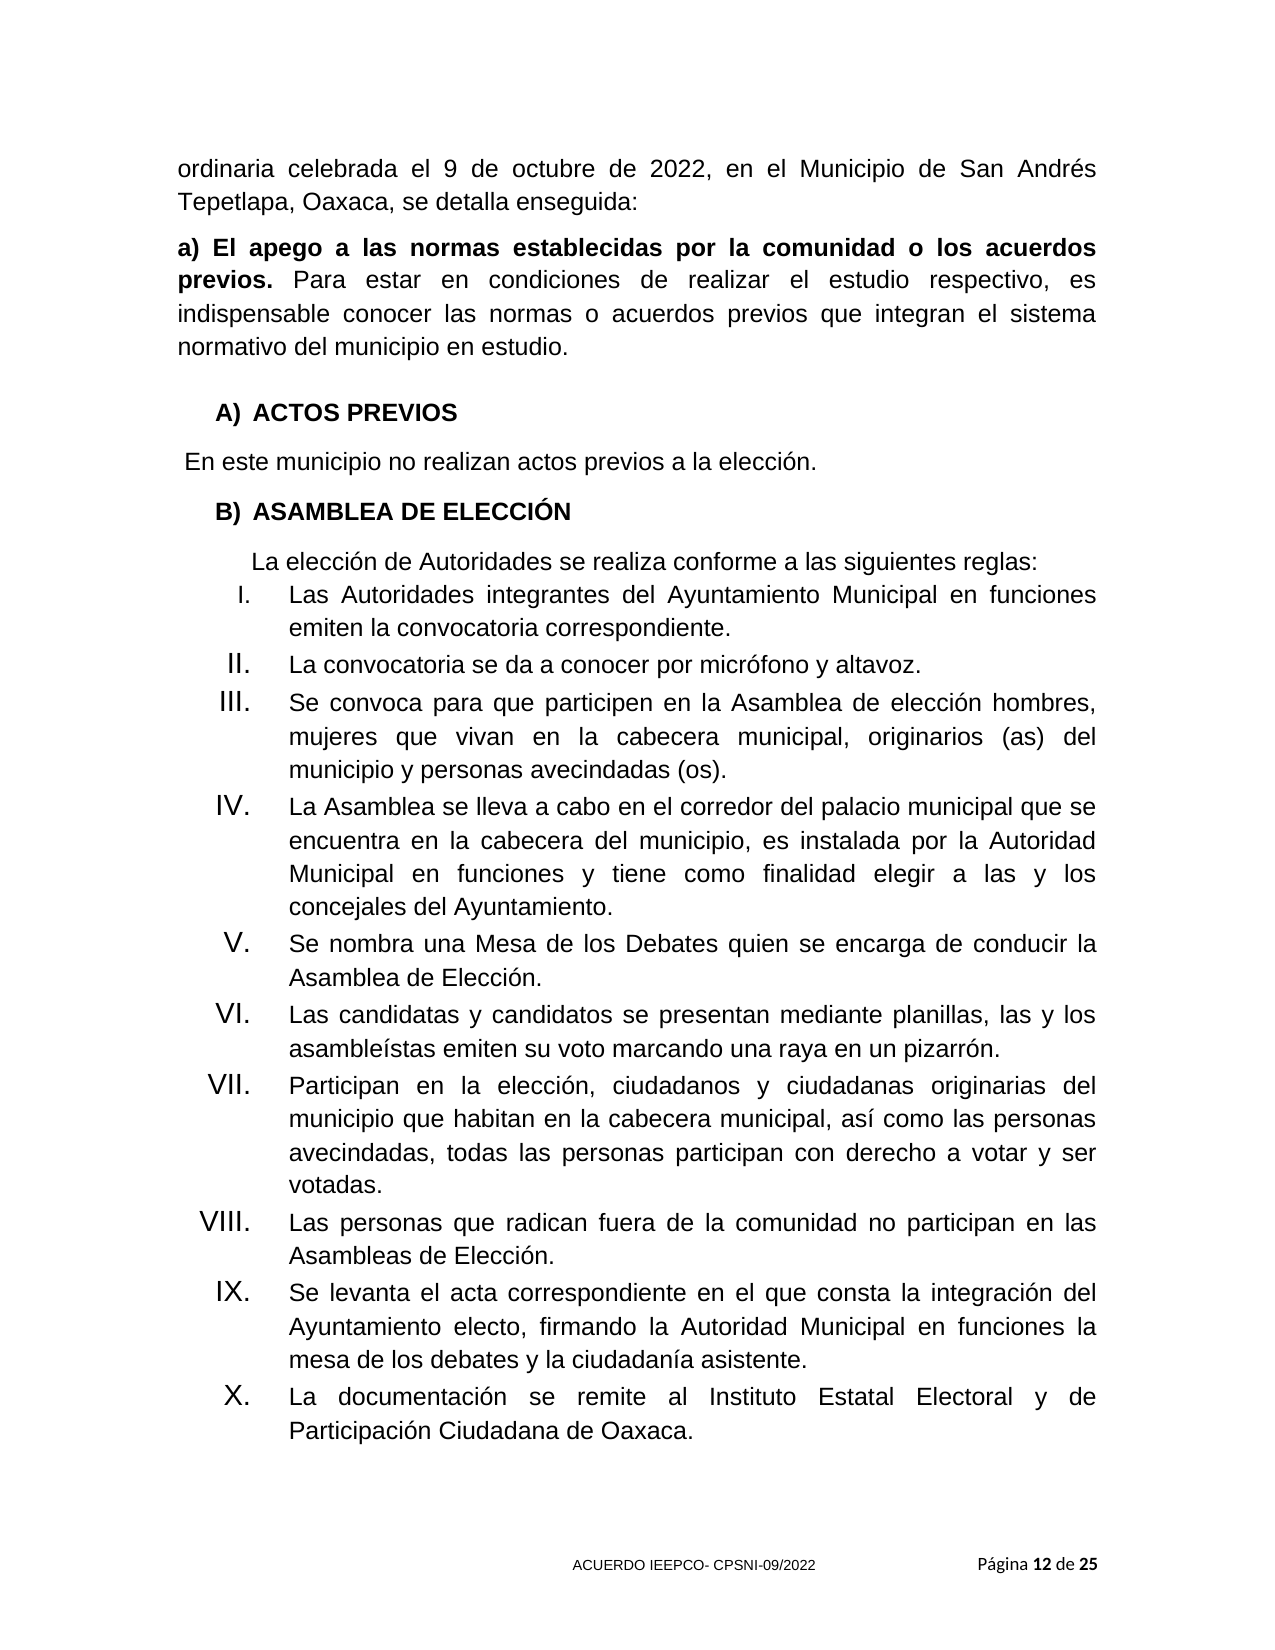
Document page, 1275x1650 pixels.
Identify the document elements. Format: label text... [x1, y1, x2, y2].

list ACTOS PREVIOS [215, 398, 1098, 426]
list Se nombra una Mesa de los Debates quien se encarga de conducir la Asamblea de Elección. [251, 925, 1098, 992]
text La elección de Autoridades se realiza conforme a las siguientes reglas: [215, 547, 1098, 575]
list Se convoca para que participen en la Asamblea de elección hombres, mujeres que vivan en la cabecera municipal, originarios (as) del municipio y personas avecindadas (os). [251, 684, 1098, 784]
list Las personas que radican fuera de la comunidad no participan en las Asambleas de Elección. [251, 1203, 1098, 1270]
text a) El apego a las normas establecidas por la comunidad o los acuerdos previos. Para estar en condiciones de realizar el estudio respectivo, es indispensable conocer las normas o acuerdos previos que integran el sistema normativo del municipio en estudio. [177, 232, 1098, 360]
list Participan en la elección, ciudadanos y ciudadanas originarias del municipio que habitan en la cabecera municipal, así como las personas avecindadas, todas las personas participan con derecho a votar y ser votadas. [251, 1067, 1098, 1199]
list ASAMBLEA DE ELECCIÓN [215, 497, 1098, 526]
list La Asamblea se lleva a cabo en el corredor del palacio municipal que se encuentra en la cabecera del municipio, es instalada por la Autoridad Municipal en funciones y tiene como finalidad elegir a las y los concejales del Ayuntamiento. [251, 788, 1098, 921]
list La convocatoria se da a conocer por micrófono y altavoz. [251, 646, 1098, 679]
list Las candidatas y candidatos se presentan mediante planillas, las y los asambleístas emiten su voto marcando una raya en un pizarrón. [251, 996, 1098, 1062]
text En este municipio no realizan actos previos a la elección. [177, 447, 1098, 476]
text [177, 154, 1098, 216]
list Se levanta el acta correspondiente en el que consta la integración del Ayuntamiento electo, firmando la Autoridad Municipal en funciones la mesa de los debates y la ciudadanía asistente. [251, 1274, 1098, 1374]
list Las Autoridades integrantes del Ayuntamiento Municipal en funciones emiten la convocatoria correspondiente. [251, 580, 1098, 641]
list La documentación se remite al Instituto Estatal Electoral y de Participación Ciudadana de Oaxaca. [251, 1378, 1098, 1445]
